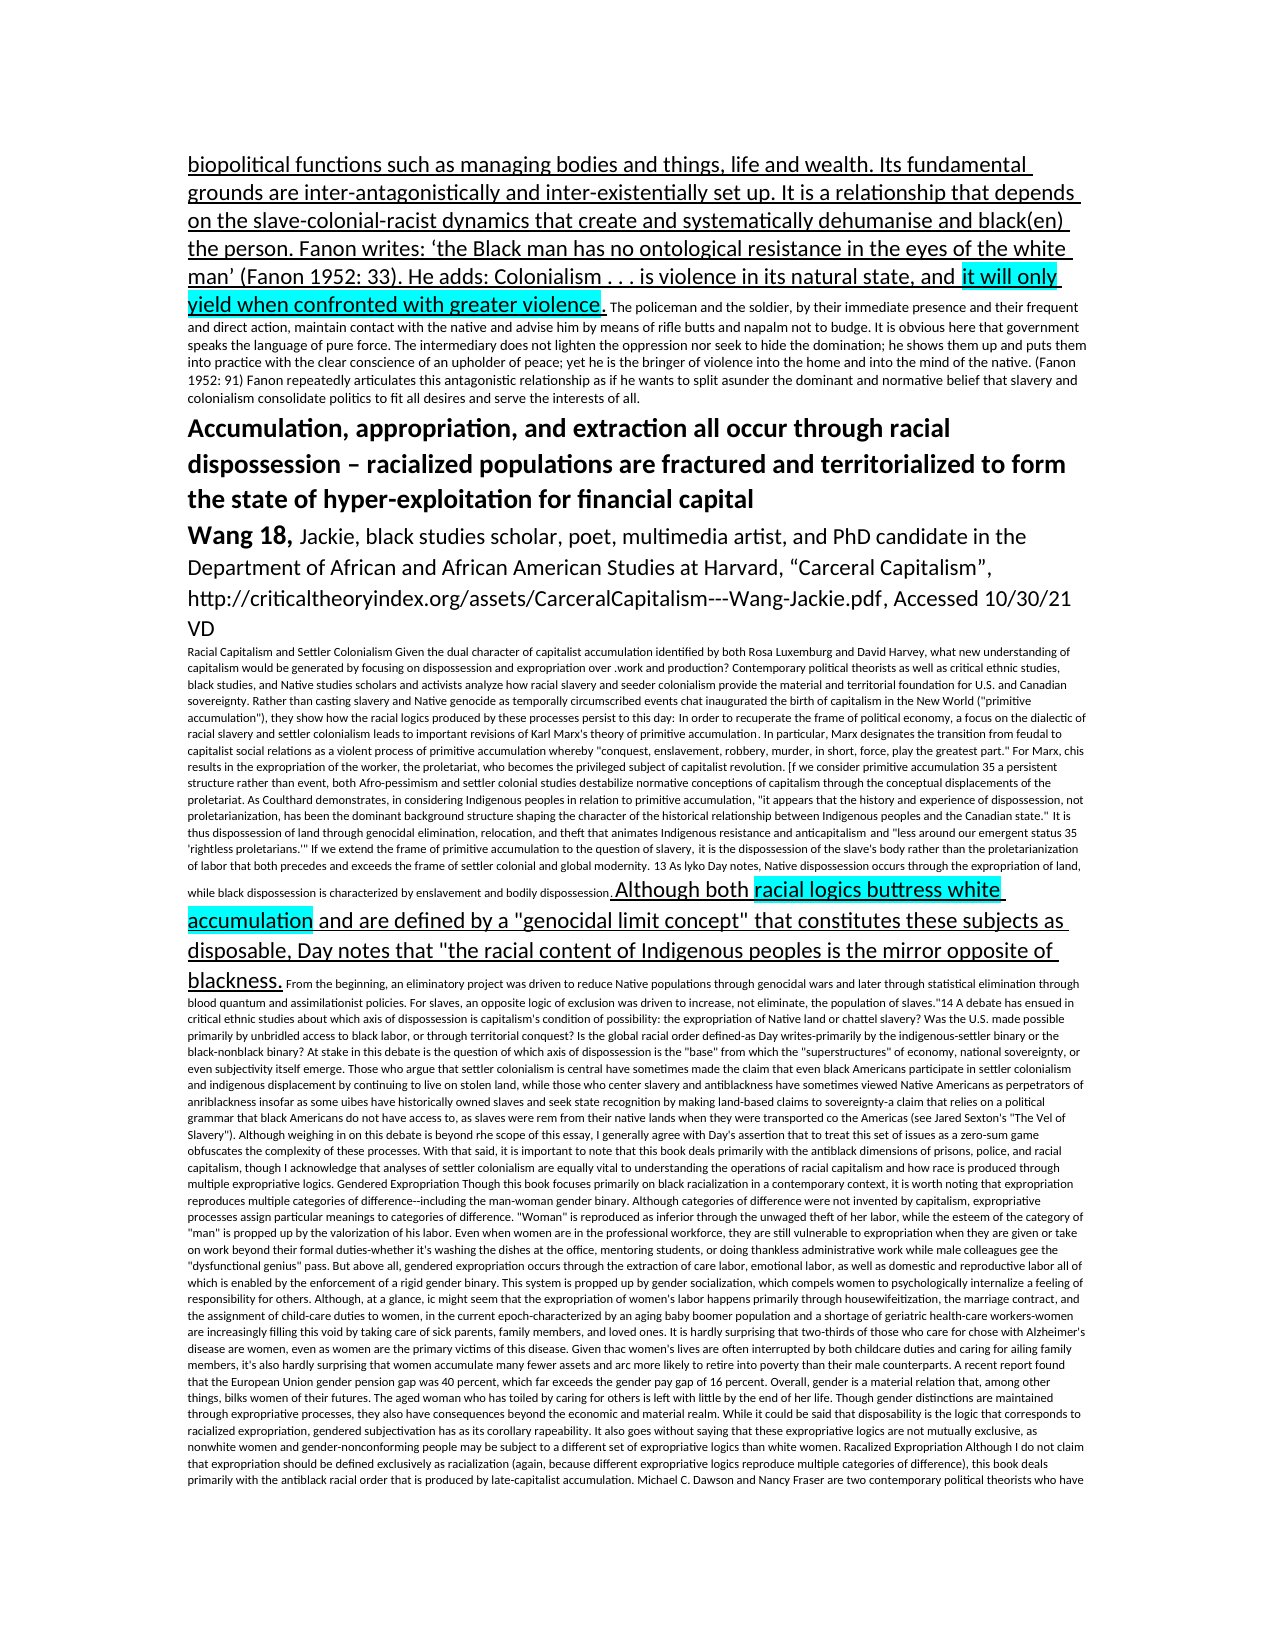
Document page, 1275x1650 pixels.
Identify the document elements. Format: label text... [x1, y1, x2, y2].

subtitle Accumulation, appropriation, and extraction all occur through racial dispossession – racialized populations are fractured and territorialized to form the state of hyper-exploitation for financial capital [187, 411, 1087, 516]
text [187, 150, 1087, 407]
text Wang 18, Jackie, black studies scholar, poet, multimedia artist, and PhD candidate in the Department of African and African American Studies at Harvard, “Carceral Capitalism”, http://criticaltheoryindex.org/assets/CarceralCapitalism---Wang-Jackie.pdf, Accessed 10/30/21 VD [187, 518, 1087, 642]
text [187, 644, 1087, 1488]
